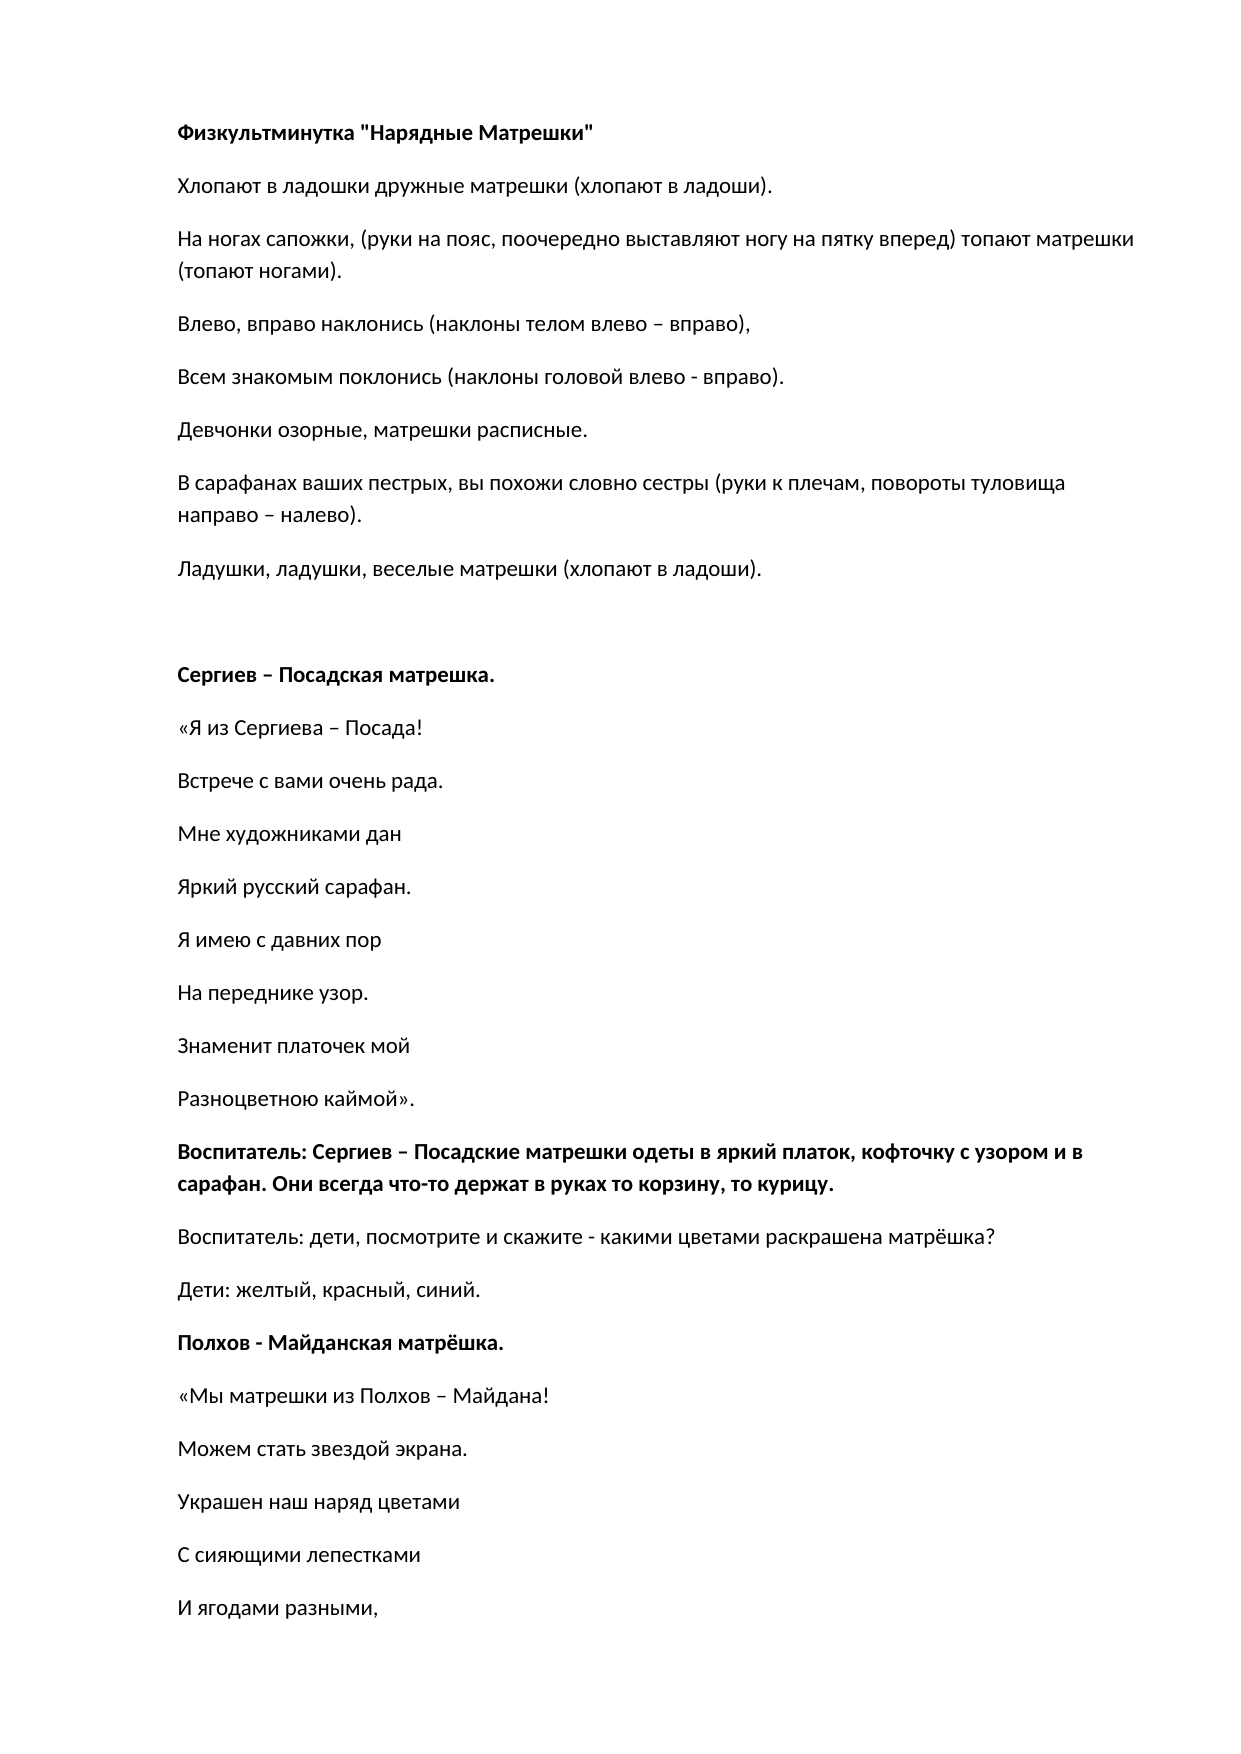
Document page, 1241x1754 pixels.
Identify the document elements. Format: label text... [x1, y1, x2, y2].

text «Мы матрешки из Полхов – Майдана! [177, 1381, 1152, 1409]
text С сияющими лепестками [177, 1540, 1152, 1568]
text Знаменит платочек мой [177, 1031, 1152, 1059]
text Можем стать звездой экрана. [177, 1434, 1152, 1462]
text Я имею с давних пор [177, 925, 1152, 953]
text Дети: желтый, красный, синий. [177, 1275, 1152, 1303]
text Воспитатель: дети, посмотрите и скажите - какими цветами раскрашена матрёшка? [177, 1222, 1152, 1250]
text Всем знакомым поклонись (наклоны головой влево - вправо). [177, 362, 1152, 390]
text Физкультминутка "Нарядные Матрешки" [177, 118, 1152, 146]
text «Я из Сергиева – Посада! [177, 713, 1152, 741]
text Полхов - Майданская матрёшка. [177, 1328, 1152, 1356]
text И ягодами разными, [177, 1593, 1152, 1621]
text Хлопают в ладошки дружные матрешки (хлопают в ладоши). [177, 171, 1152, 199]
text Девчонки озорные, матрешки расписные. [177, 415, 1152, 443]
text Сергиев – Посадская матрешка. [177, 660, 1152, 688]
text В сарафанах ваших пестрых, вы похожи словно сестры (руки к плечам, повороты туловища направо – налево). [177, 468, 1152, 529]
text Мне художниками дан [177, 819, 1152, 847]
text Яркий русский сарафан. [177, 872, 1152, 900]
text Ладушки, ладушки, веселые матрешки (хлопают в ладоши). [177, 554, 1152, 582]
text На ногах сапожки, (руки на пояс, поочередно выставляют ногу на пятку вперед) топают матрешки (топают ногами). [177, 224, 1152, 284]
text Воспитатель: Сергиев – Посадские матрешки одеты в яркий платок, кофточку с узором и в сарафан. Они всегда что-то держат в руках то корзину, то курицу. [177, 1137, 1152, 1197]
text Разноцветною каймой». [177, 1084, 1152, 1112]
text На переднике узор. [177, 978, 1152, 1006]
text Встрече с вами очень рада. [177, 766, 1152, 794]
text Влево, вправо наклонись (наклоны телом влево – вправо), [177, 309, 1152, 337]
text Украшен наш наряд цветами [177, 1487, 1152, 1515]
